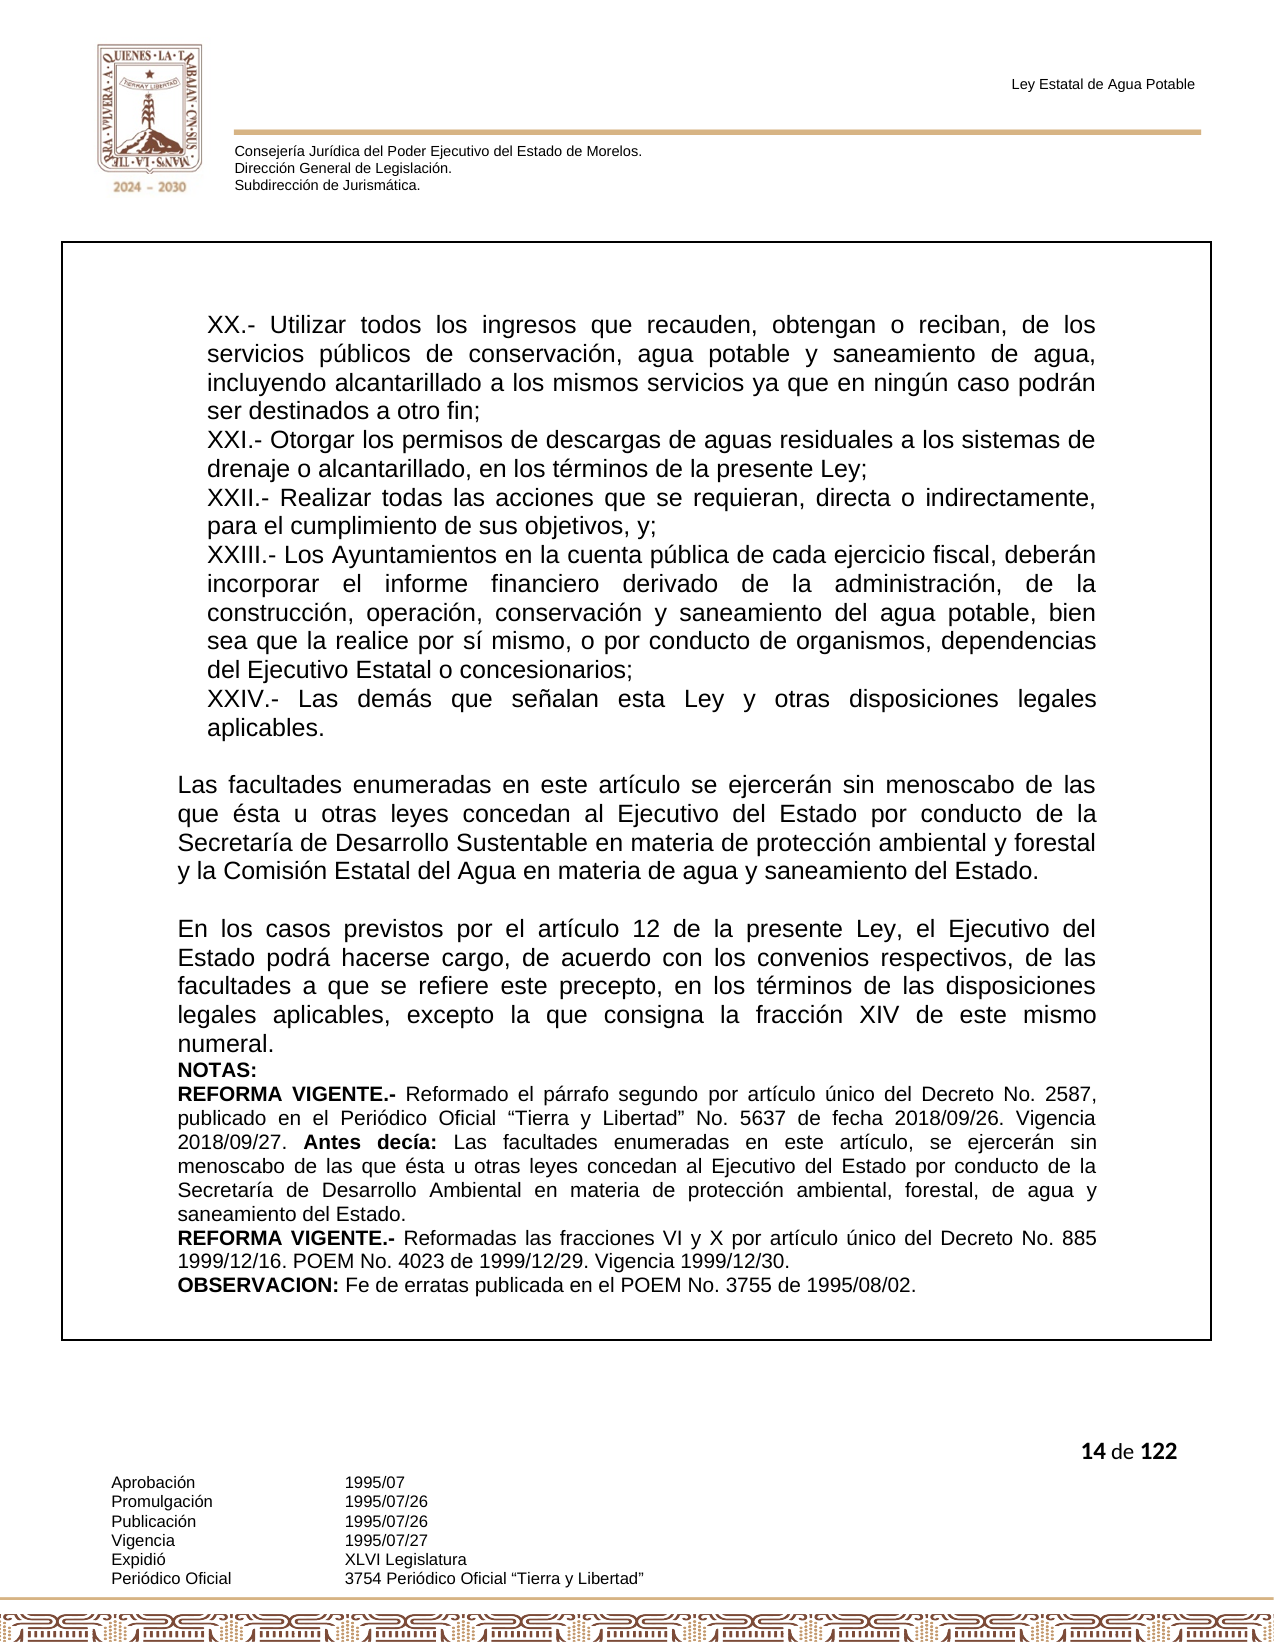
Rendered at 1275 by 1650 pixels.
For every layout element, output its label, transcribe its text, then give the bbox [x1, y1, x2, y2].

text XXII.- Realizar todas las acciones que se requieran, directa o indirectamente, para el cumplimiento de sus objetivos, y; [207, 483, 1098, 540]
text XXIV.- Las demás que señalan esta Ley y otras disposiciones legales aplicables. [207, 684, 1098, 741]
text NOTAS: [177, 1058, 1098, 1082]
text XX.- Utilizar todos los ingresos que recauden, obtengan o reciban, de los servicios públicos de conservación, agua potable y saneamiento de agua, incluyendo alcantarillado a los mismos servicios ya que en ningún caso podrán ser destinados a otro fin; [207, 310, 1098, 425]
text REFORMA VIGENTE.- Reformado el párrafo segundo por artículo único del Decreto No. 2587, publicado en el Periódico Oficial “Tierra y Libertad” No. 5637 de fecha 2018/09/26. Vigencia 2018/09/27. Antes decía: Las facultades enumeradas en este artículo, se ejercerán sin menoscabo de las que ésta u otras leyes concedan al Ejecutivo del Estado por conducto de la Secretaría de Desarrollo Ambiental en materia de protección ambiental, forestal, de agua y saneamiento del Estado. [177, 1082, 1098, 1225]
text OBSERVACION: Fe de erratas publicada en el POEM No. 3755 de 1995/08/02. [177, 1273, 1098, 1297]
text En los casos previstos por el artículo 12 de la presente Ley, el Ejecutivo del Estado podrá hacerse cargo, de acuerdo con los convenios respectivos, de las facultades a que se refiere este precepto, en los términos de las disposiciones legales aplicables, excepto la que consigna la fracción XIV de este mismo numeral. [177, 914, 1098, 1058]
picture [92, 37, 220, 198]
picture [233, 111, 1202, 144]
picture [0, 1591, 1274, 1650]
text XXIII.- Los Ayuntamientos en la cuenta pública de cada ejercicio fiscal, deberán incorporar el informe financiero derivado de la administración, de la construcción, operación, conservación y saneamiento del agua potable, bien sea que la realice por sí mismo, o por conducto de organismos, dependencias del Ejecutivo Estatal o concesionarios; [207, 540, 1098, 684]
text Las facultades enumeradas en este artículo se ejercerán sin menoscabo de las que ésta u otras leyes concedan al Ejecutivo del Estado por conducto de la Secretaría de Desarrollo Sustentable en materia de protección ambiental y forestal y la Comisión Estatal del Agua en materia de agua y saneamiento del Estado. [177, 770, 1098, 885]
text REFORMA VIGENTE.- Reformadas las fracciones VI y X por artículo único del Decreto No. 885 1999/12/16. POEM No. 4023 de 1999/12/29. Vigencia 1999/12/30. [177, 1225, 1098, 1273]
text XXI.- Otorgar los permisos de descargas de aguas residuales a los sistemas de drenaje o alcantarillado, en los términos de la presente Ley; [207, 425, 1098, 483]
